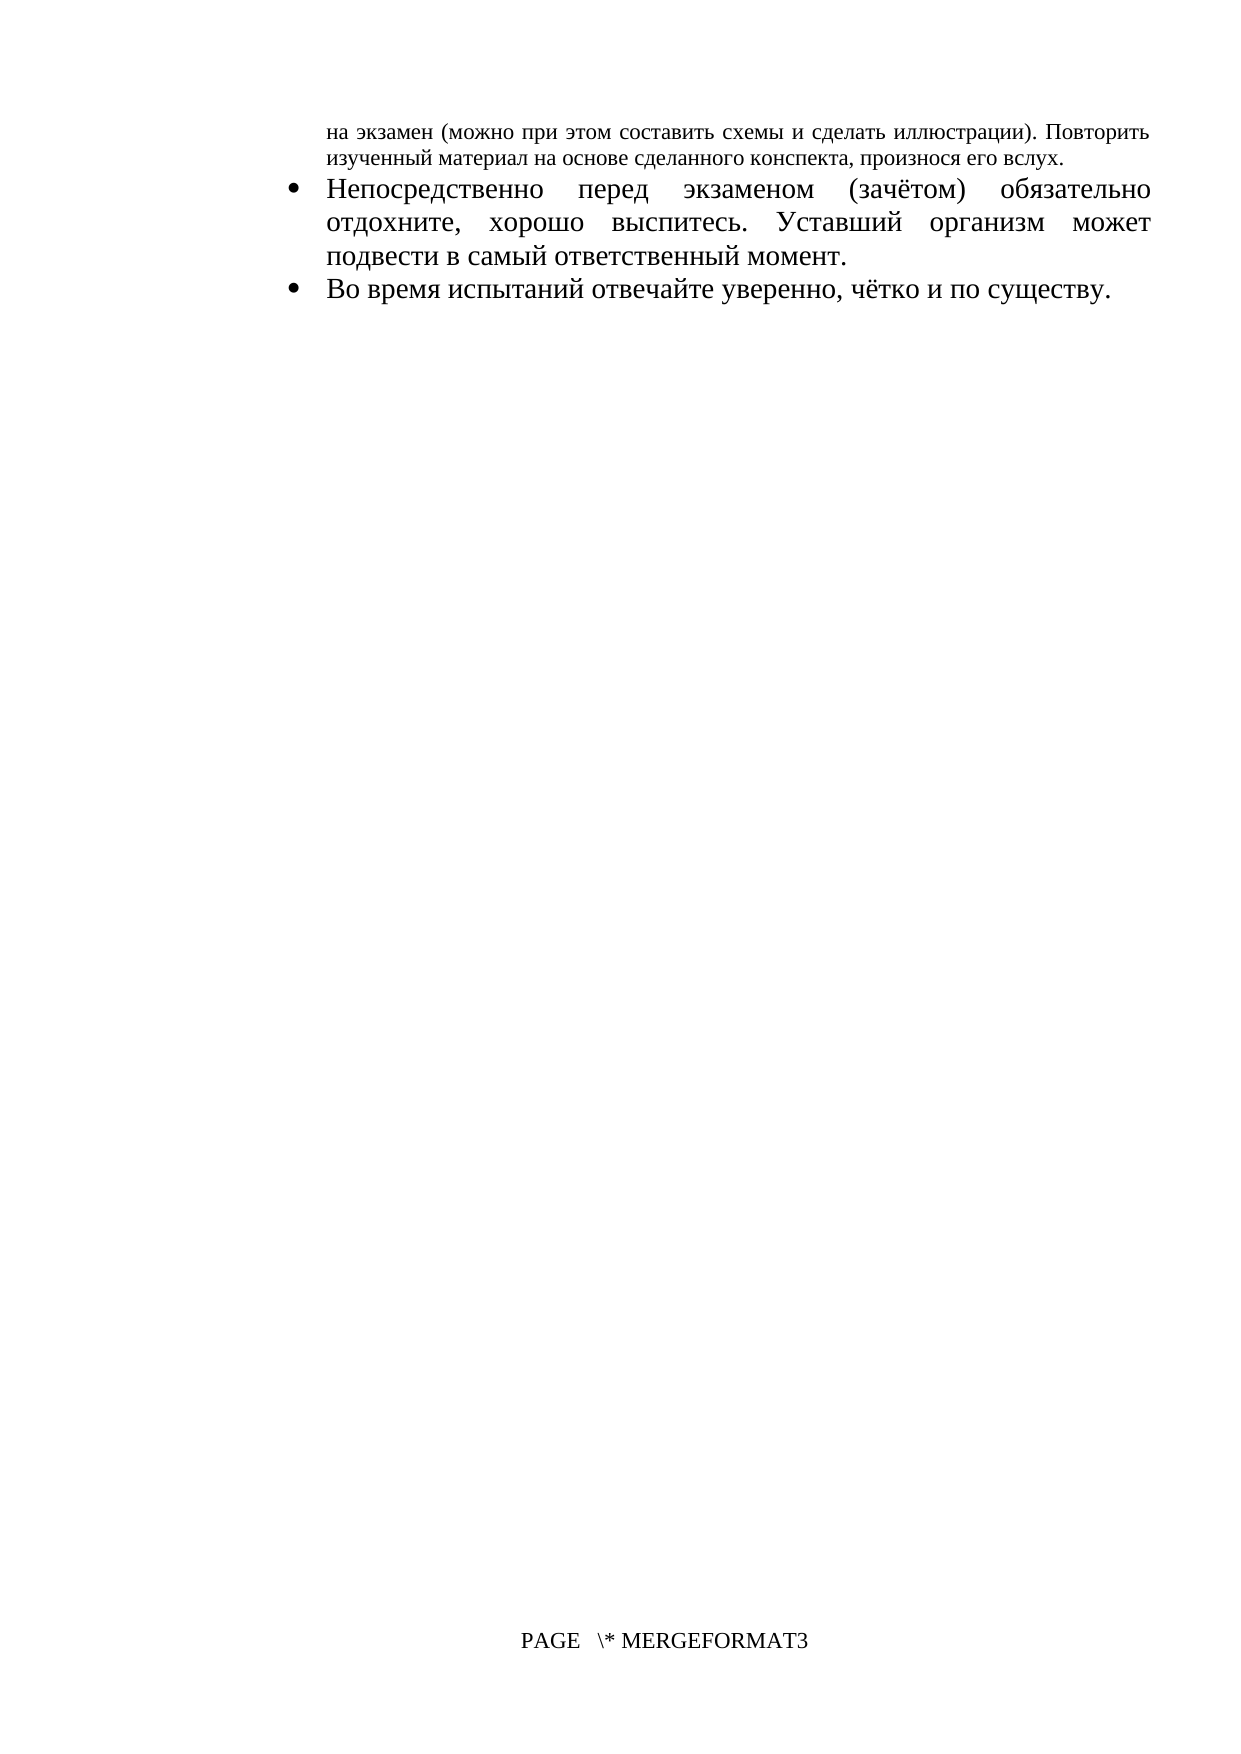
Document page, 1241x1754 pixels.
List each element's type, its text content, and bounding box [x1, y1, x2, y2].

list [326, 118, 1152, 171]
list Во время испытаний отвечайте уверенно, чётко и по существу. [288, 272, 1152, 305]
list Непосредственно перед экзаменом (зачётом) обязательно отдохните, хорошо выспитесь. Уставший организм может подвести в самый ответственный момент. [288, 171, 1152, 272]
